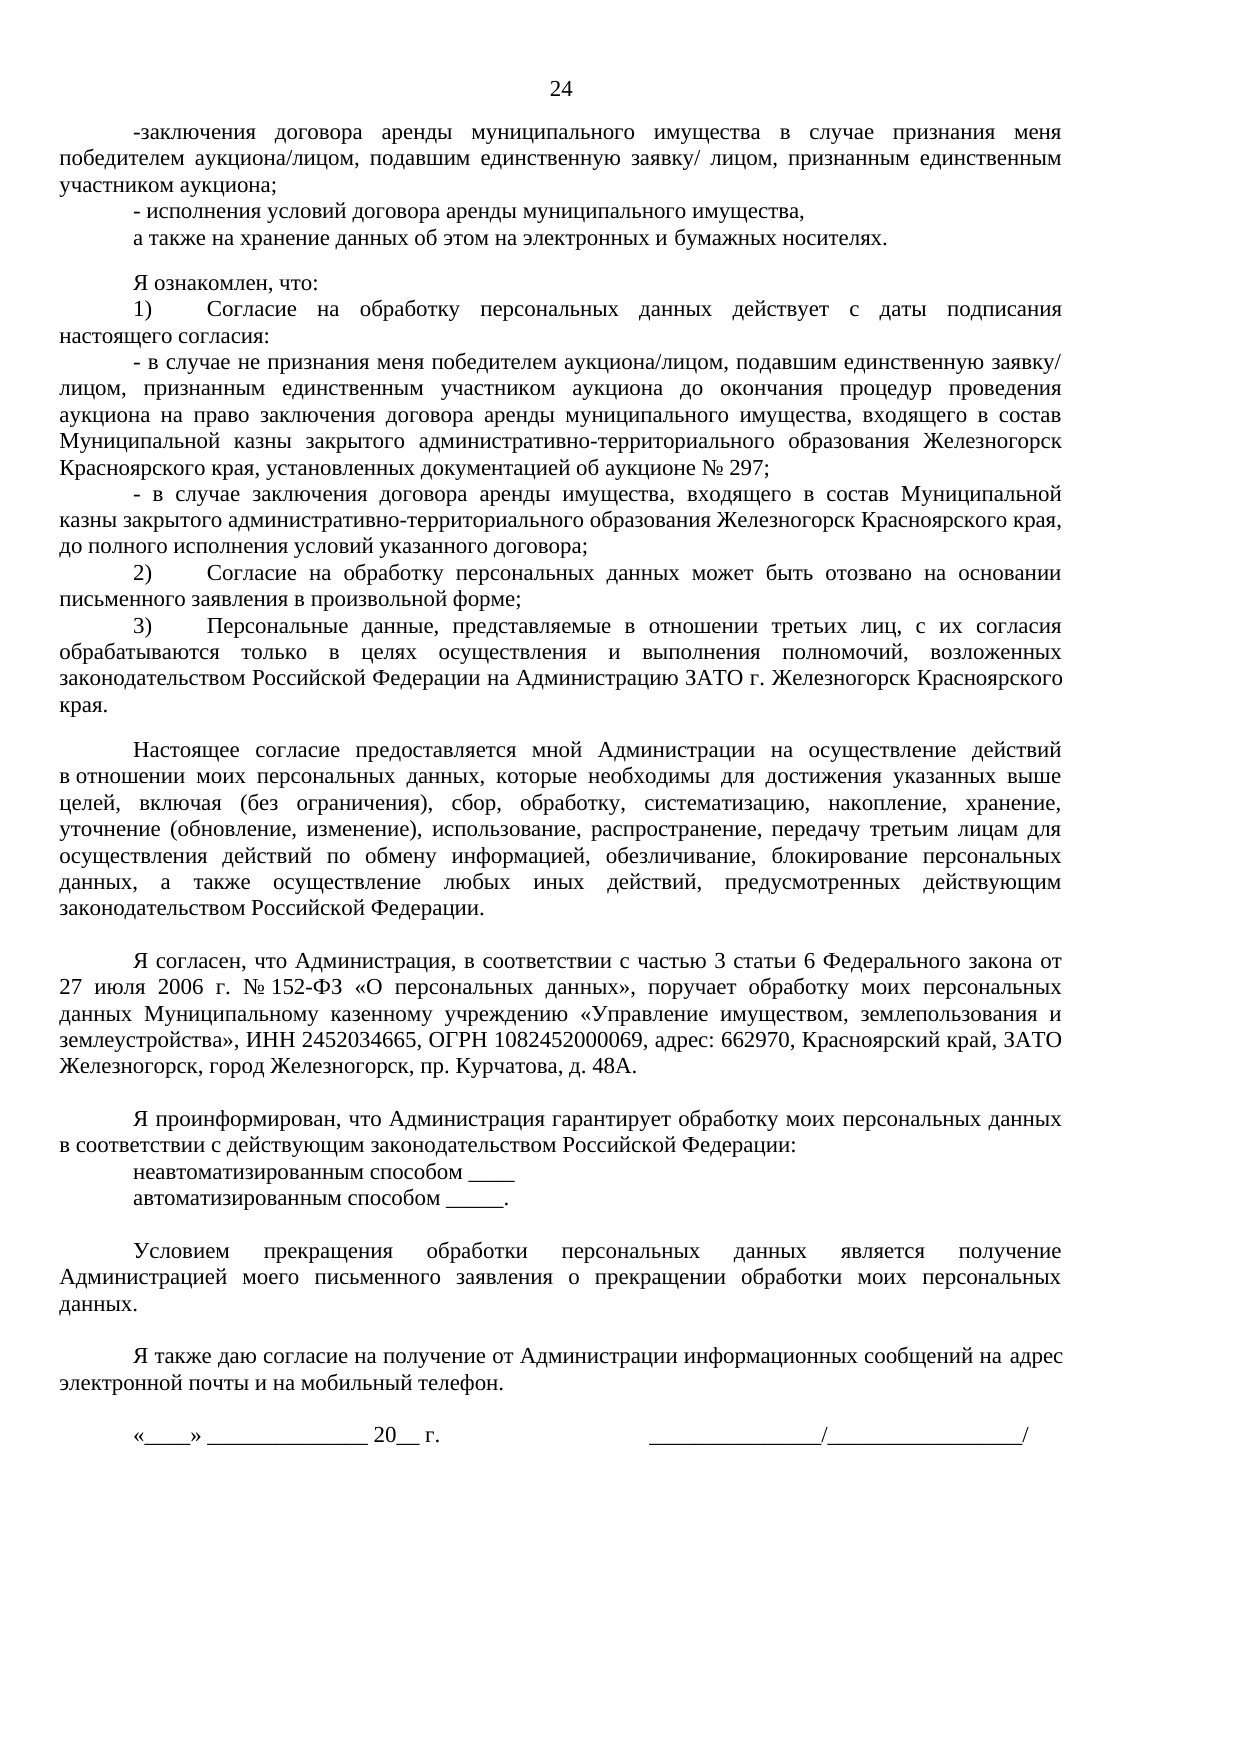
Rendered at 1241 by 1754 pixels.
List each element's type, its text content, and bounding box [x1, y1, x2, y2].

text а также на хранение данных об этом на электронных и бумажных носителях. [59, 223, 1063, 250]
list - в случае не признания меня победителем аукциона/лицом, подавшим единственную заявку/ лицом, признанным единственным участником аукциона до окончания процедур проведения аукциона на право заключения договора аренды муниципального имущества, входящего в состав Муниципальной казны закрытого административно-территориального образования Железногорск Красноярского края, установленных документацией об аукционе № 297; [59, 348, 1063, 480]
text автоматизированным способом _____. [59, 1184, 1063, 1211]
text -заключения договора аренды муниципального имущества в случае признания меня победителем аукциона/лицом, подавшим единственную заявку/ лицом, признанным единственным участником аукциона; [59, 118, 1063, 197]
text «____» ______________ 20__ г. _______________/_________________/ [59, 1421, 1063, 1448]
text Я согласен, что Администрация, в соответствии с частью 3 статьи 6 Федерального закона от 27 июля 2006 г. № 152-ФЗ «О персональных данных», поручает обработку моих персональных данных Муниципальному казенному учреждению «Управление имуществом, землепользования и землеустройства», ИНН 2452034665, ОГРН 1082452000069, адрес: 662970, Красноярский край, ЗАТО Железногорск, город Железногорск, пр. Курчатова, д. 48А. [59, 947, 1063, 1079]
text - исполнения условий договора аренды муниципального имущества, [59, 197, 1063, 223]
list Согласие на обработку персональных данных действует с даты подписания настоящего согласия: [59, 295, 1063, 348]
text Настоящее согласие предоставляется мной Администрации на осуществление действий в отношении моих персональных данных, которые необходимы для достижения указанных выше целей, включая (без ограничения), сбор, обработку, систематизацию, накопление, хранение, уточнение (обновление, изменение), использование, распространение, передачу третьим лицам для осуществления действий по обмену информацией, обезличивание, блокирование персональных данных, а также осуществление любых иных действий, предусмотренных действующим законодательством Российской Федерации. [59, 736, 1063, 921]
text Я также даю согласие на получение от Администрации информационных сообщений на адрес электронной почты и на мобильный телефон. [59, 1342, 1063, 1395]
list Персональные данные, представляемые в отношении третьих лиц, с их согласия обрабатываются только в целях осуществления и выполнения полномочий, возложенных законодательством Российской Федерации на Администрацию ЗАТО г. Железногорск Красноярского края. [59, 612, 1063, 717]
text Я проинформирован, что Администрация гарантирует обработку моих персональных данных в соответствии с действующим законодательством Российской Федерации: [59, 1105, 1063, 1158]
text неавтоматизированным способом ____ [59, 1158, 1063, 1184]
text Условием прекращения обработки персональных данных является получение Администрацией моего письменного заявления о прекращении обработки моих персональных данных. [59, 1237, 1063, 1316]
list - в случае заключения договора аренды имущества, входящего в состав Муниципальной казны закрытого административно-территориального образования Железногорск Красноярского края, до полного исполнения условий указанного договора; [59, 480, 1063, 559]
list Согласие на обработку персональных данных может быть отозвано на основании письменного заявления в произвольной форме; [59, 559, 1063, 612]
text Я ознакомлен, что: [59, 269, 1063, 295]
